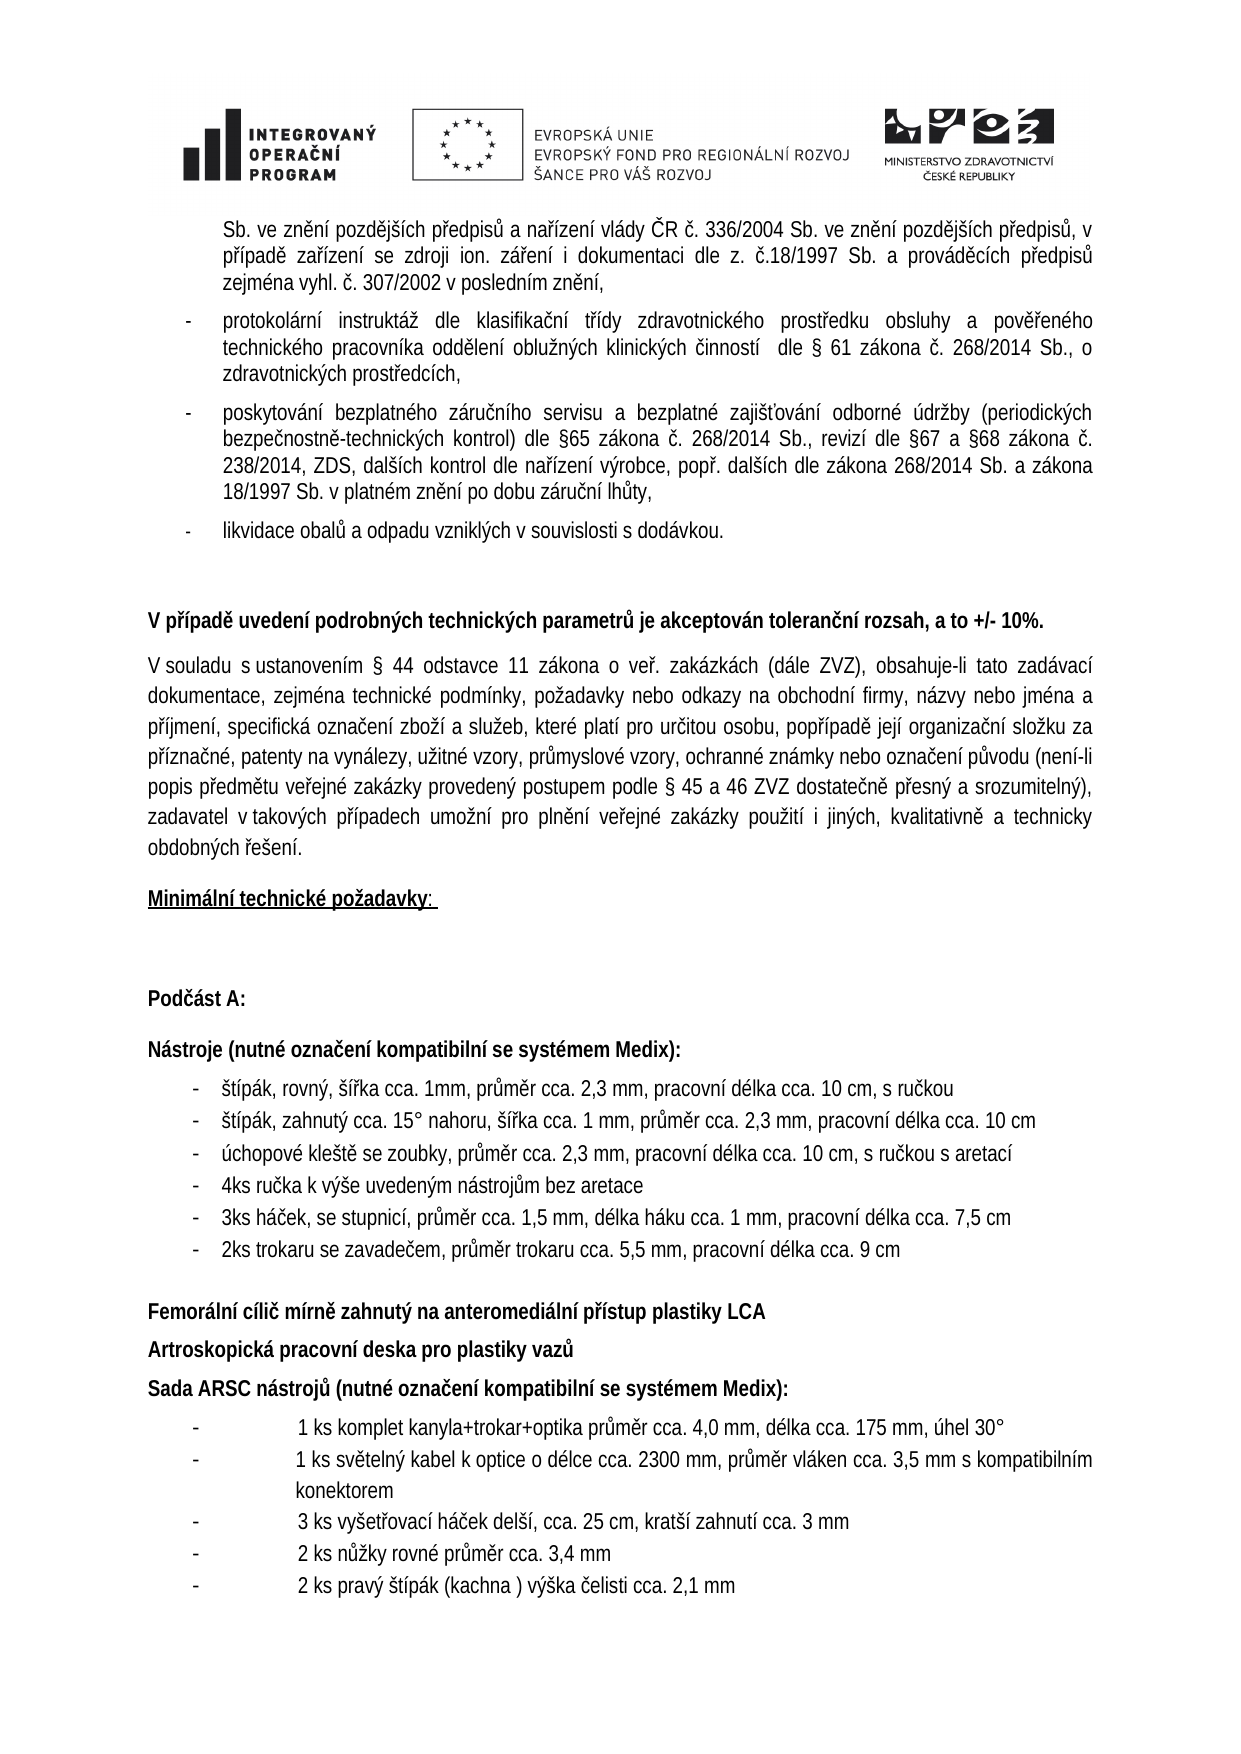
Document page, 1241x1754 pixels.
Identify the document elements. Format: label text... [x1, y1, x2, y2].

text Nástroje (nutné označení kompatibilní se systémem Medix): [148, 1036, 1093, 1062]
list 2 ks pravý štípák (kachna ) výška čelisti cca. [192, 1572, 1093, 1599]
text V souladu s ustanovením § 44 odstavce 11 zákona o veř. zakázkách (dále ZVZ), obsahuje-li tato zadávací dokumentace, zejména technické podmínky, požadavky nebo odkazy na obchodní firmy, názvy nebo jména a příjmení, specifická označení zboží a služeb, které platí pro určitou osobu, popřípadě její organizační složku za příznačné, patenty na vynálezy, užitné vzory, průmyslové vzory, ochranné známky nebo označení původu (není-li popis předmětu veřejné zakázky provedený postupem podle § 46 ZVZ dostatečně přesný a srozumitelný), zadavatel v takových případech umožní pro plnění veřejné zakázky použití i jiných, kvalitativně a technicky obdobných řešení. [148, 652, 1093, 860]
list 1 ks světelný kabel k optice o délce cca. , průměr vláken cca. s kompatibilním konektorem [192, 1445, 1093, 1503]
text V případě uvedení podrobných technických parametrů je akceptován toleranční rozsah, a to +/- 10%. [148, 607, 1093, 633]
list úchopové kleště se zoubky, průměr cca. , pracovní délka cca. , s ručkou s aretací [192, 1139, 1093, 1167]
list 3ks háček, se stupnicí, průměr cca. , délka háku cca. , pracovní délka cca. [192, 1203, 1093, 1231]
text Minimální technické požadavky: [148, 884, 1093, 911]
text Sada ARSC nástrojů (nutné označení kompatibilní se systémem Medix): [148, 1374, 1093, 1401]
list 3 ks vyšetřovací háček delší, cca. , kratší zahnutí cca. [192, 1507, 1093, 1535]
text Artroskopická pracovní deska pro plastiky vazů [148, 1336, 1093, 1362]
list poskytování bezplatného záručního servisu a bezplatné zajišťování odborné údržby (periodických bezpečnostně-technických kontrol) dle §65 zákona č. 268/2014 Sb., revizí dle §67 a §68 zákona č. 238/2014, ZDS, dalších kontrol dle nařízení výrobce, popř. dalších dle zákona 268/2014 Sb. a zákona 18/1997 Sb. v platném znění po dobu záruční lhůty, [185, 399, 1093, 504]
list 2ks trokaru se zavadečem, průměr trokaru cca. , pracovní délka cca. [192, 1235, 1093, 1263]
text Podčást A: [148, 985, 1093, 1011]
list 4ks ručka k výše uvedeným nástrojům bez aretace [192, 1171, 1093, 1199]
picture [147, 73, 1090, 216]
list protokolární instruktáž dle klasifikační třídy zdravotnického prostředku obsluhy a pověřeného technického pracovníka oddělení oblužných klinických činností dle § 61 zákona č. 268/2014 Sb., o zdravotnických prostředcích, [185, 307, 1093, 387]
list štípák, zahnutý cca. 15° nahoru, šířka cca. , průměr cca. , pracovní délka cca. [192, 1106, 1093, 1134]
list štípák, rovný, šířka cca. 1mm, průměr cca. , pracovní délka cca. , s ručkou [192, 1074, 1093, 1102]
list likvidace obalů a odpadu vzniklých v souvislosti s dodávkou. [185, 517, 1093, 543]
list 1 ks komplet kanyla+trokar+optika průměr cca. , délka cca. , úhel 30° [192, 1413, 1093, 1441]
list 2 ks nůžky rovné průměr cca. [192, 1539, 1093, 1567]
text Femorální cílič mírně zahnutý na anteromediální přístup plastiky LCA [148, 1298, 1093, 1324]
